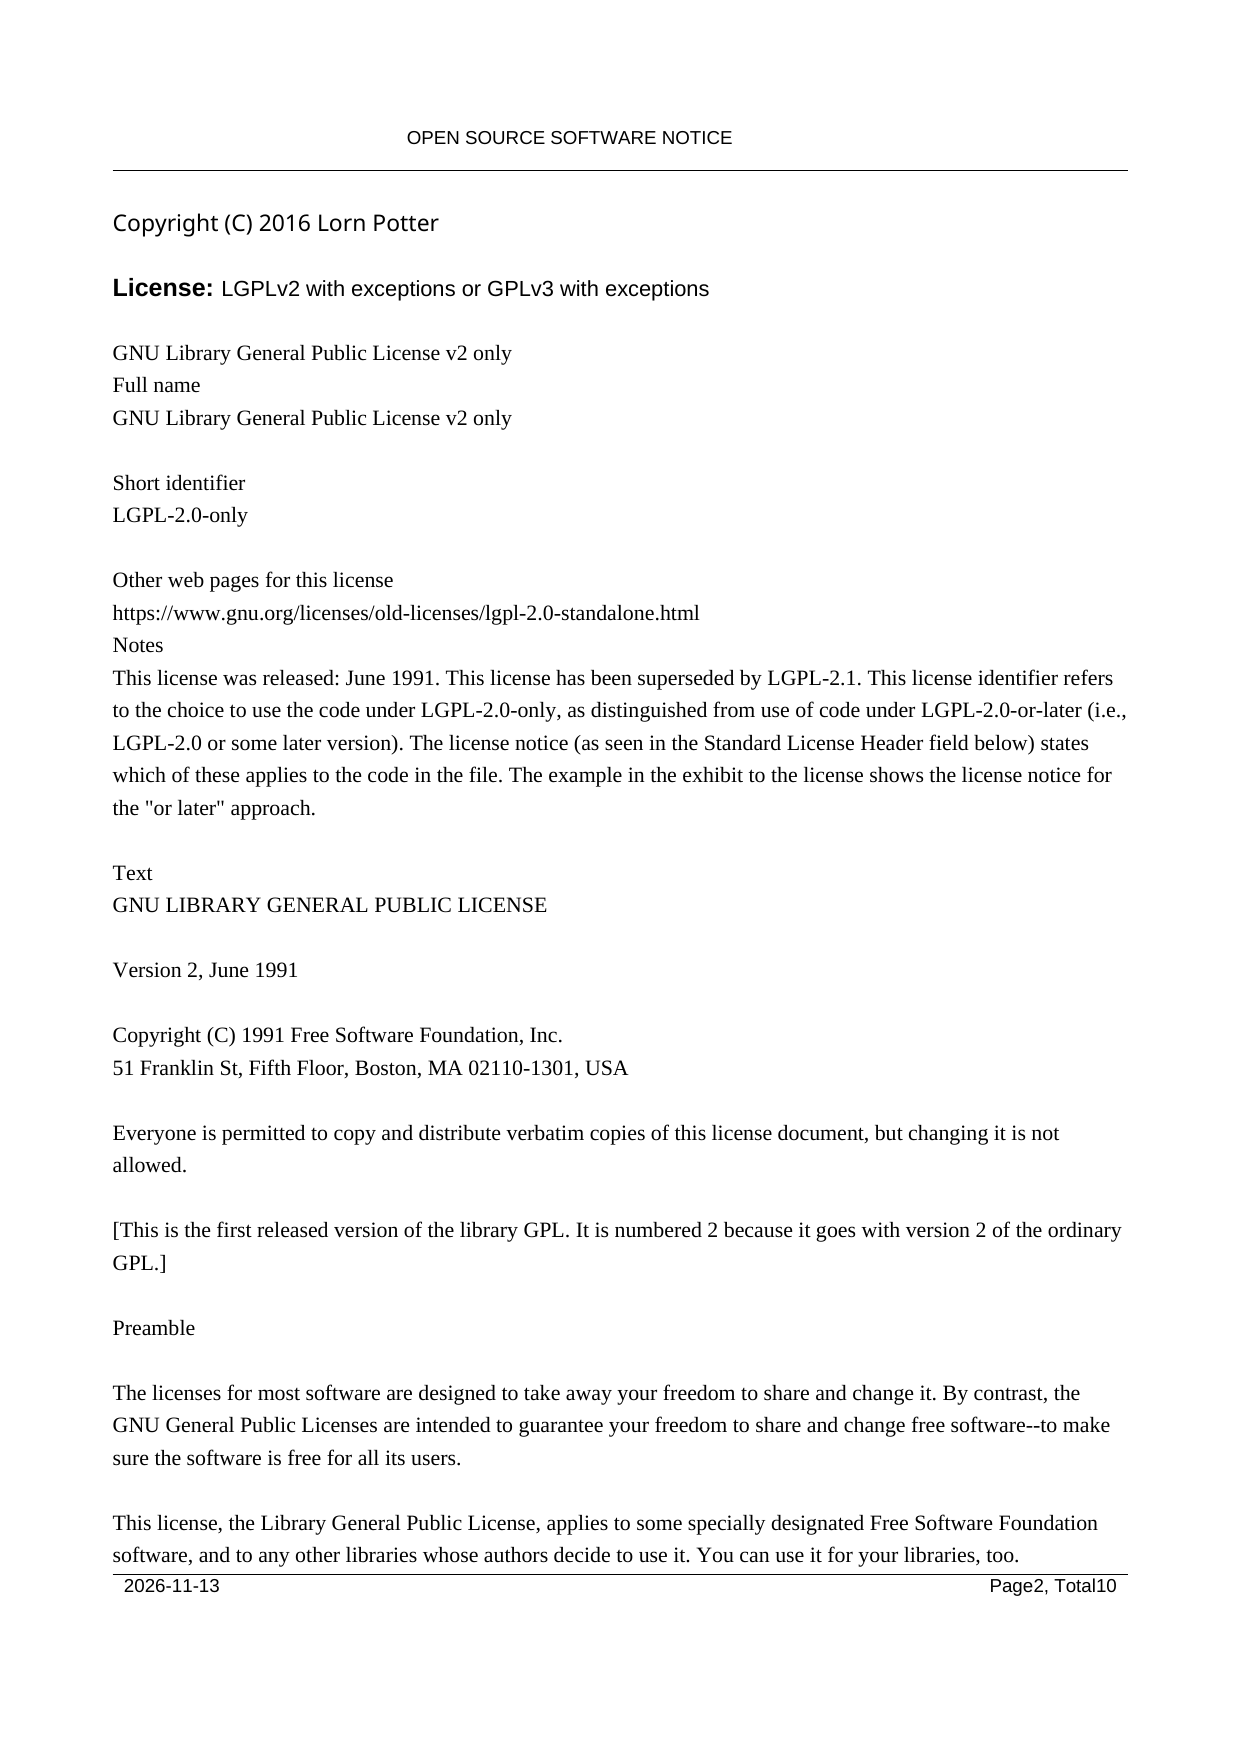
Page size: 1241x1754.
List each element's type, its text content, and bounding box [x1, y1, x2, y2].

text This license, the Library General Public License, applies to some specially designated Free Software Foundation software, and to any other libraries whose authors decide to use it. You can use it for your libraries, too. [112, 1506, 1128, 1571]
text https://www.gnu.org/licenses/old-licenses/lgpl-2.0-standalone.html [112, 596, 1128, 629]
text Full name [112, 369, 1128, 401]
text Version 2, June 1991 [112, 954, 1128, 986]
text LGPL-2.0-only [112, 499, 1128, 531]
text GNU Library General Public License v2 only [112, 401, 1128, 434]
text Preamble [112, 1311, 1128, 1344]
text License: LGPLv2 with exceptions or GPLv3 with exceptions [112, 271, 1128, 304]
text Everyone is permitted to copy and distribute verbatim copies of this license document, but changing it is not allowed. [112, 1116, 1128, 1181]
text GNU Library General Public License v2 only [112, 304, 1128, 369]
text Other web pages for this license [112, 564, 1128, 596]
text Notes [112, 629, 1128, 661]
text Text [112, 856, 1128, 889]
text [112, 206, 1128, 271]
text This license was released: June 1991. This license has been superseded by LGPL-2.1. This license identifier refers to the choice to use the code under LGPL-2.0-only, as distinguished from use of code under LGPL-2.0-or-later (i.e., LGPL-2.0 or some later version). The license notice (as seen in the Standard License Header field below) states which of these applies to the code in the file. The example in the exhibit to the license shows the license notice for the "or later" approach. [112, 661, 1128, 824]
text 51 Franklin St, Fifth Floor, Boston, MA 02110-1301, USA [112, 1051, 1128, 1084]
text Copyright (C) 1991 Free Software Foundation, Inc. [112, 1019, 1128, 1051]
text GNU LIBRARY GENERAL PUBLIC LICENSE [112, 889, 1128, 921]
text [This is the first released version of the library GPL. It is numbered 2 because it goes with version 2 of the ordinary GPL.] [112, 1214, 1128, 1279]
text The licenses for most software are designed to take away your freedom to share and change it. By contrast, the GNU General Public Licenses are intended to guarantee your freedom to share and change free software--to make sure the software is free for all its users. [112, 1376, 1128, 1474]
text Short identifier [112, 466, 1128, 499]
